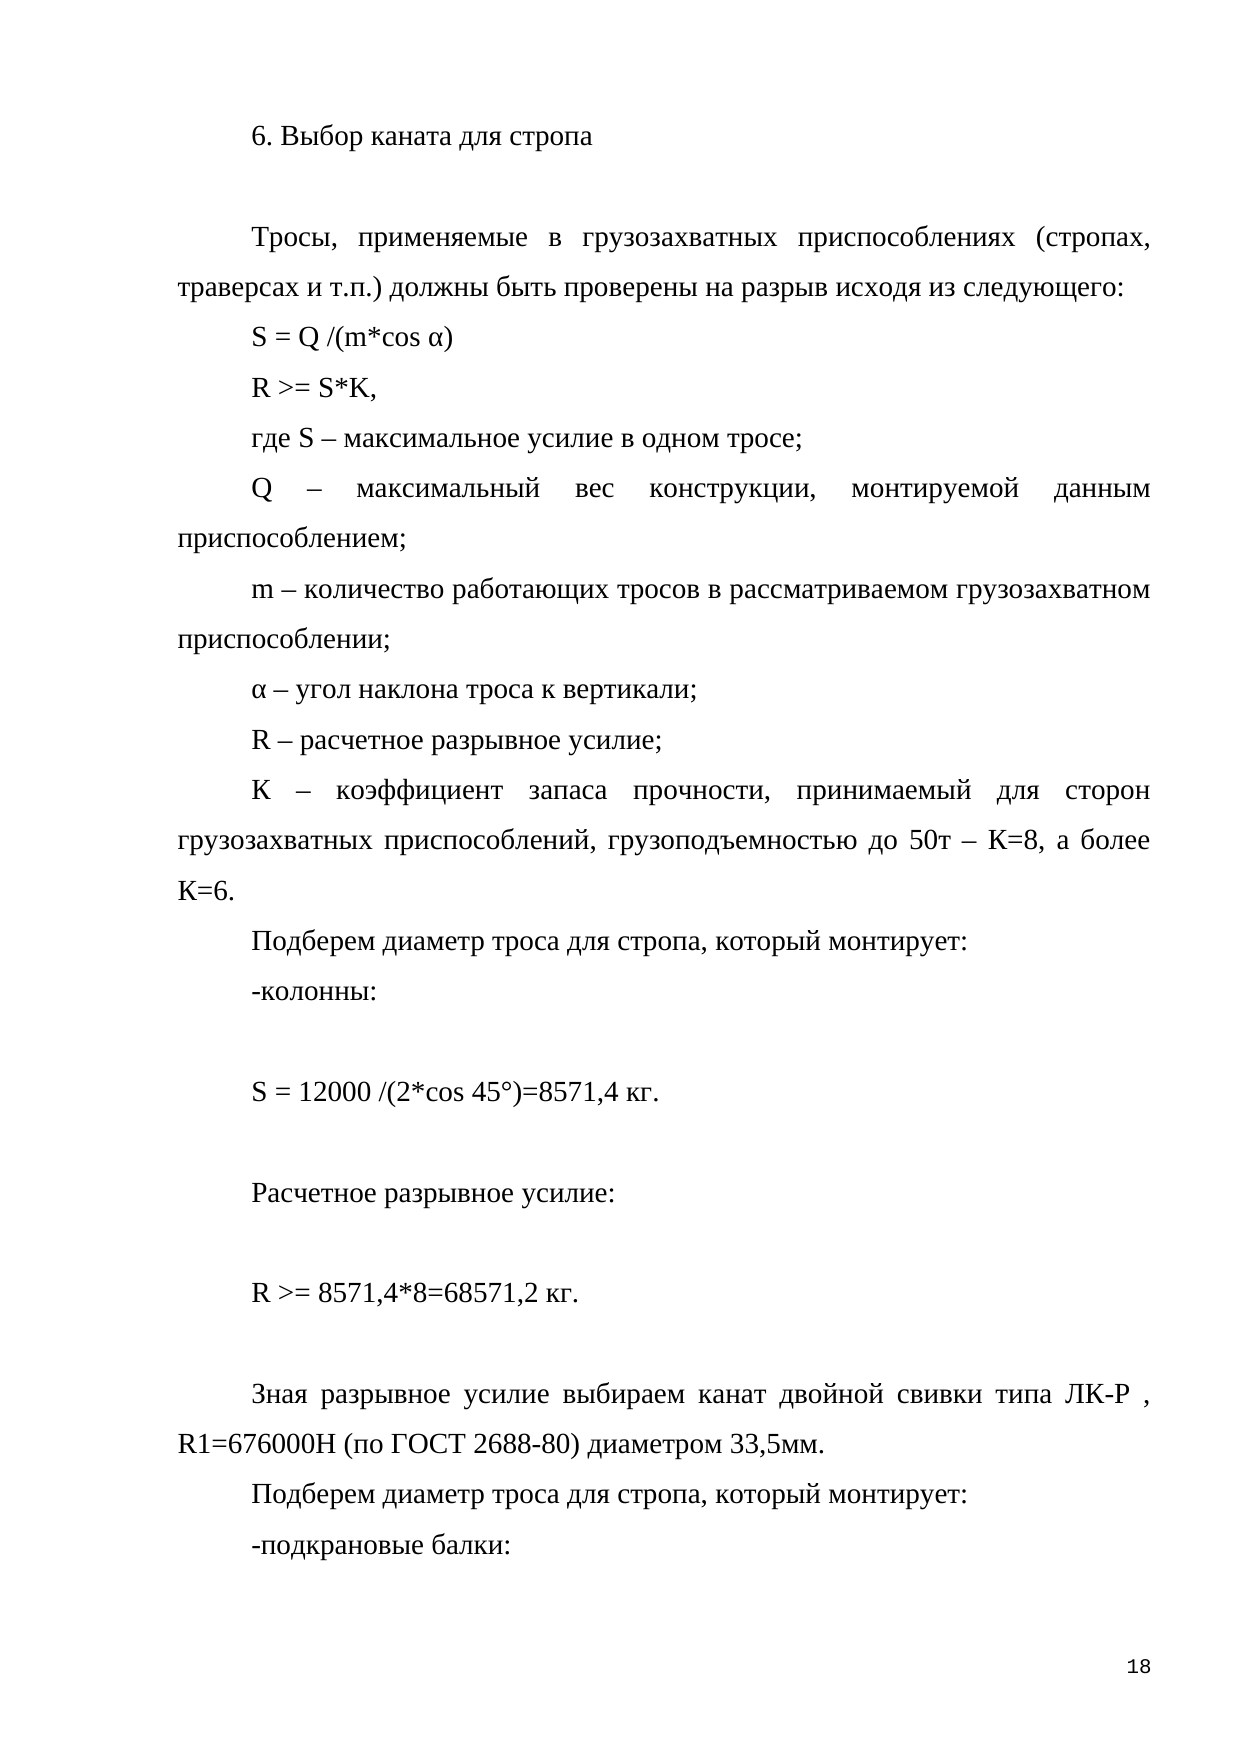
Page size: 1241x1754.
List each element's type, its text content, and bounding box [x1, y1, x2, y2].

text Подберем диаметр троса для стропа, который монтирует: [177, 923, 1152, 957]
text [177, 1477, 1152, 1510]
text S = 12000 /(2*cos 45°)=8571,4 кг. [177, 1074, 1152, 1108]
text Зная разрывное усилие выбираем канат двойной свивки типа ЛК-Р , R1=676000H (по ГОСТ 2688-80) диаметром 33,5мм. [177, 1376, 1152, 1460]
text m – количество работающих тросов в рассматриваемом грузозахватном приспособлении; [177, 571, 1152, 655]
text S = Q /(m*cos α) [177, 319, 1152, 353]
text R – расчетное разрывное усилие; [177, 722, 1152, 755]
text R >= 8571,4*8=68571,2 кг. [177, 1275, 1152, 1309]
text R >= S*K, [177, 370, 1152, 403]
text 6. Выбор каната для стропа [177, 118, 1152, 152]
text Тросы, применяемые в грузозахватных приспособлениях (стропах, траверсах и т.п.) должны быть проверены на разрыв исходя из следующего: [177, 219, 1152, 303]
text где S – максимальное усилие в одном тросе; [177, 420, 1152, 453]
text -подкрановые балки: [177, 1527, 1152, 1560]
text К – коэффициент запаса прочности, принимаемый для сторон грузозахватных приспособлений, грузоподъемностью до 50т – К=8, а более К=6. [177, 772, 1152, 906]
text Q – максимальный вес конструкции, монтируемой данным приспособлением; [177, 470, 1152, 554]
text -колонны: [177, 973, 1152, 1007]
text α – угол наклона троса к вертикали; [177, 672, 1152, 705]
text Расчетное разрывное усилие: [177, 1175, 1152, 1208]
